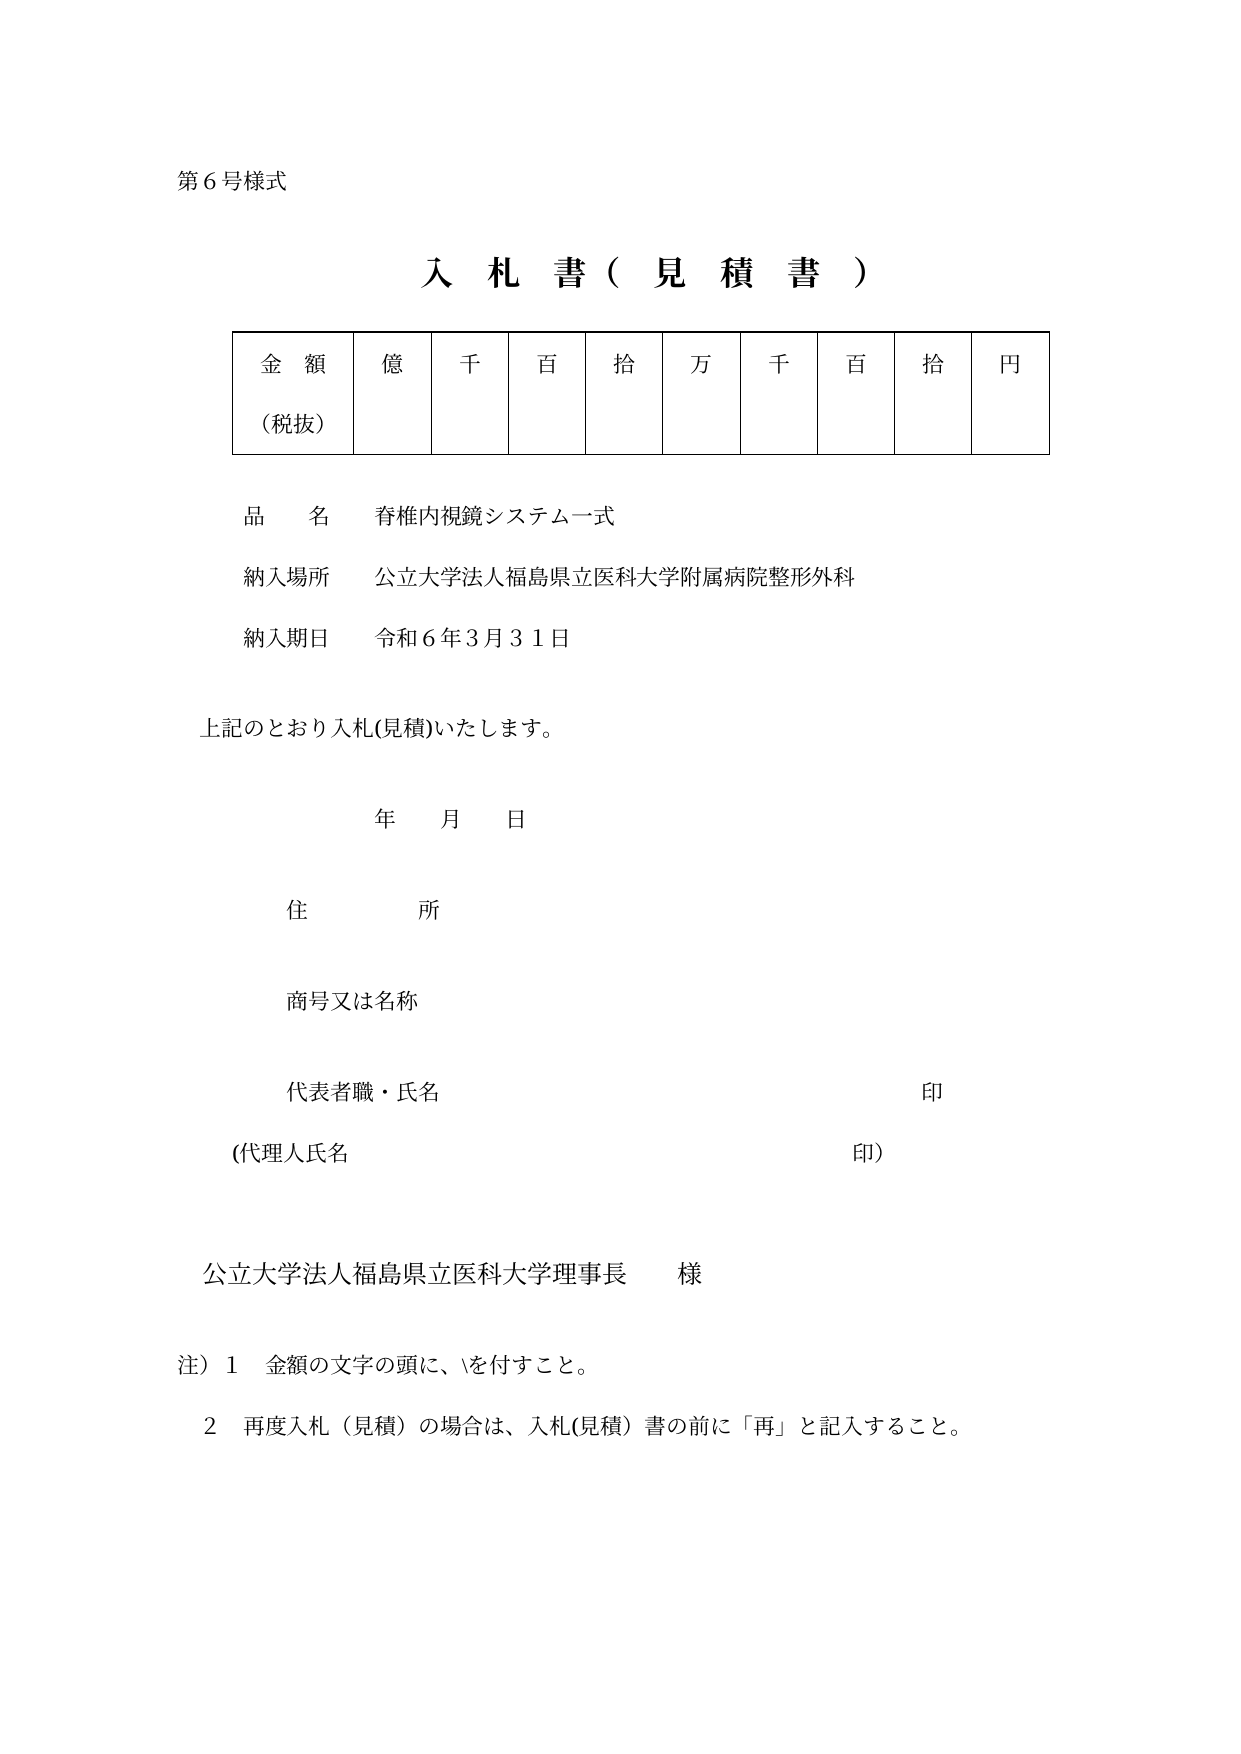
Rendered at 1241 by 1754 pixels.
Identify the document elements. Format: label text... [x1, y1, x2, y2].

text ２ 再度入札（見積）の場合は、入札(見積）書の前に「再」と記入すること。 [177, 1394, 1063, 1455]
text 入 札 書（ 見 積 書 ） [177, 240, 1063, 301]
text 上記のとおり入札(見積)いたします。 [177, 697, 1063, 758]
text 注）１ 金額の文字の頭に、\を付すこと。 [177, 1334, 1063, 1394]
text 第６号様式 [177, 149, 1063, 210]
text 年 月 日 [177, 788, 1063, 849]
text (代理人氏名 印） [177, 1122, 1063, 1182]
table_header 百 [818, 333, 894, 454]
table_header 拾 [895, 333, 971, 454]
table_header 拾 [586, 333, 662, 454]
table_header 億 [354, 333, 431, 454]
table_header 円 [972, 333, 1049, 454]
table_header 万 [663, 333, 740, 454]
text 納入期日 令和６年３月３１日 [177, 606, 1063, 667]
table_header 百 [509, 333, 585, 454]
text 代表者職・氏名 印 [177, 1061, 1063, 1122]
table_header 千 [432, 333, 508, 454]
text 住 所 [177, 879, 1063, 940]
table_header 金 額 （税抜） [233, 333, 353, 454]
table_header 千 [741, 333, 817, 454]
text 公立大学法人福島県立医科大学理事長 様 [177, 1243, 1063, 1303]
text 品 名 脊椎内視鏡システム一式 [177, 485, 1063, 546]
text 商号又は名称 [177, 970, 1063, 1031]
text 納入場所 公立大学法人福島県立医科大学附属病院整形外科 [177, 546, 1063, 606]
